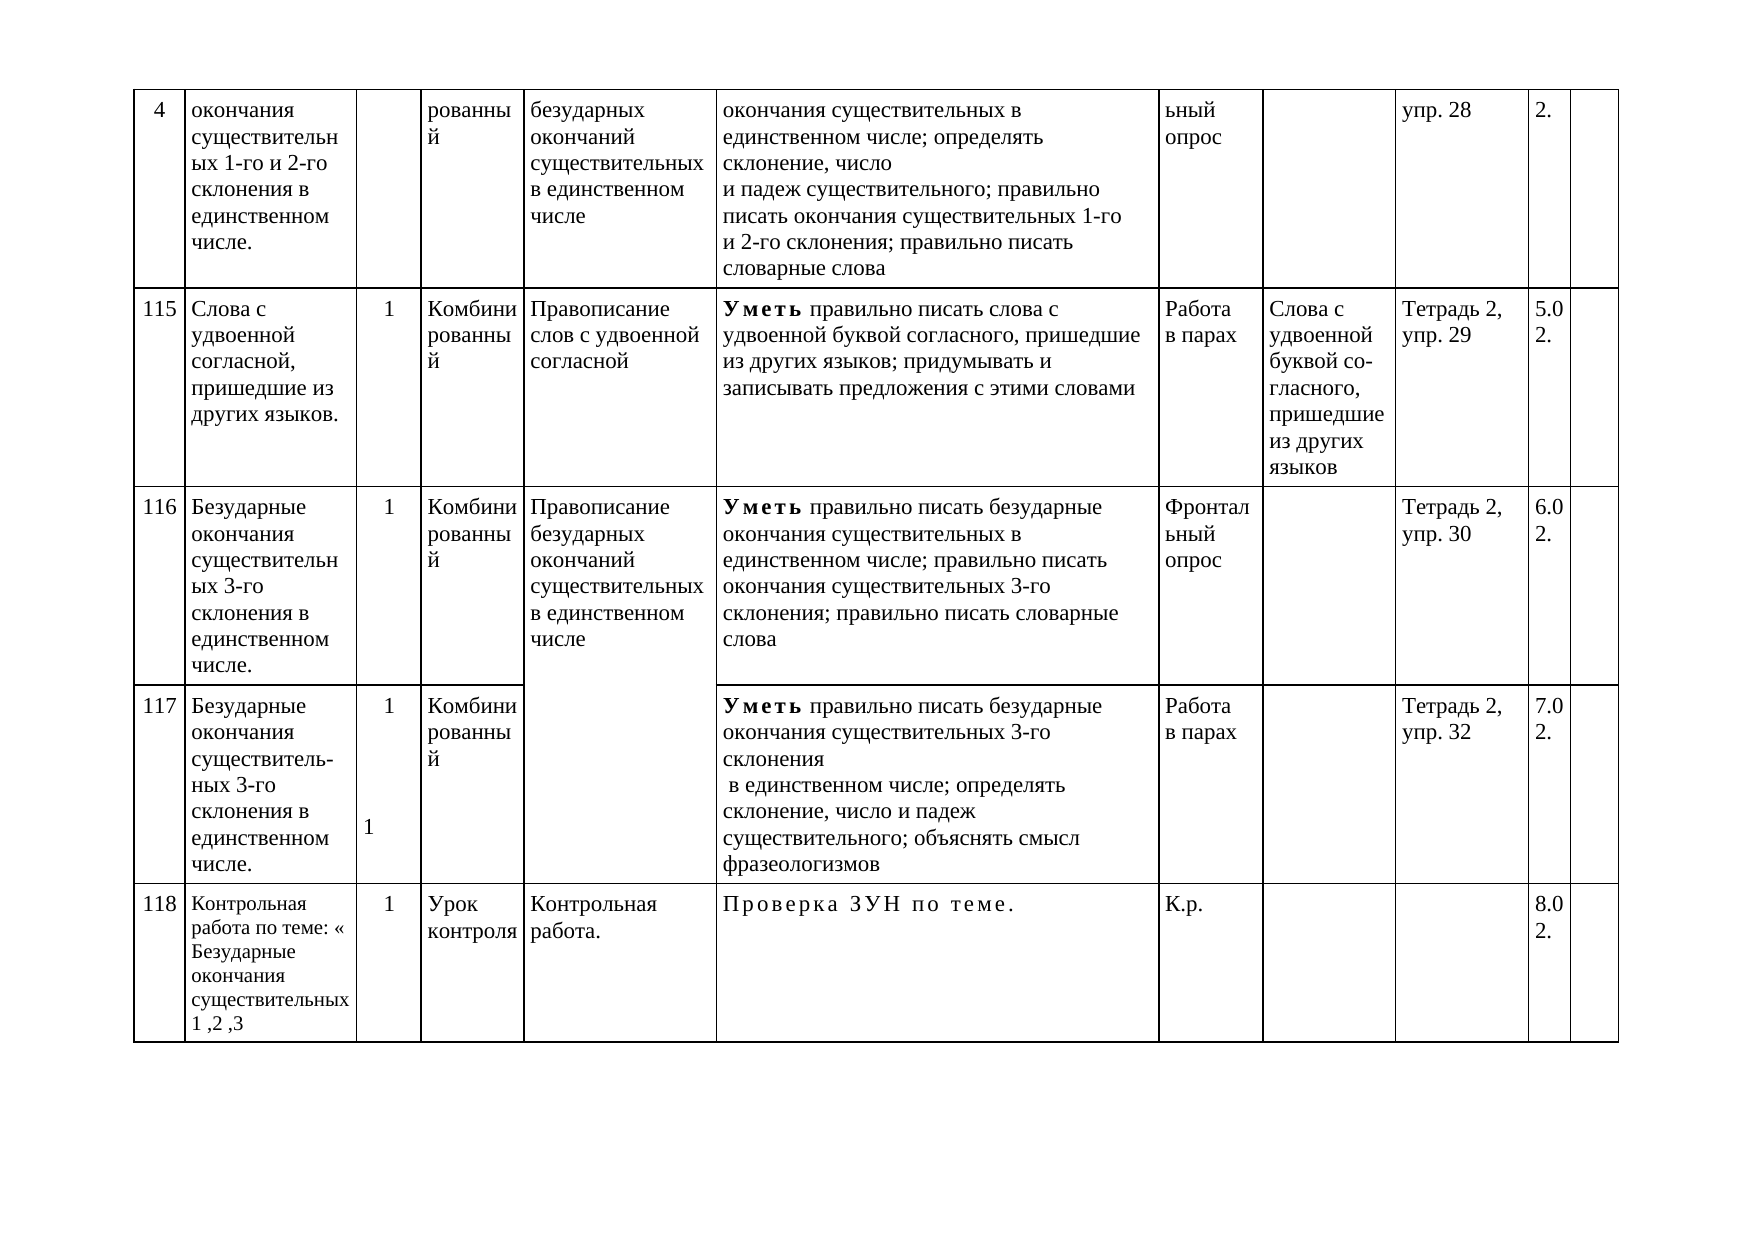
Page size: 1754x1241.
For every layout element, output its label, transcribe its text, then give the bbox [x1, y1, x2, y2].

table_cell [1264, 686, 1395, 883]
table_cell [1264, 487, 1395, 684]
table_cell [1571, 289, 1618, 486]
table_cell Работа в парах [1160, 686, 1262, 883]
table_cell [1264, 90, 1395, 287]
table_cell Уметь правильно писать слова с удвоенной буквой согласного, пришедшие из других языков; придумывать и записывать предложения с этими словами [717, 289, 1158, 486]
table_cell 115 [135, 289, 184, 486]
table_cell Контрольная работа. [525, 884, 716, 1041]
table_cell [186, 90, 356, 287]
table_cell 7.02. [1529, 686, 1570, 883]
table_cell [1571, 90, 1618, 287]
table_cell 6.02. [1529, 487, 1570, 684]
table_cell Безударные окончания существительных 3-го склонения в единственном числе. [186, 487, 356, 684]
table_cell Тетрадь 2, упр. 29 [1396, 289, 1528, 486]
table_cell 1 [357, 884, 420, 1041]
table_cell Комбинированный [422, 289, 523, 486]
table_cell 1 [357, 289, 420, 486]
table_cell Слова с удвоенной согласной, пришедшие из других языков. [186, 289, 356, 486]
table_cell [1264, 884, 1395, 1041]
table_cell Работа в парах [1160, 289, 1262, 486]
table_cell 1 1 [357, 686, 420, 883]
table_cell Урок контроля [422, 884, 523, 1041]
table_cell 1 [357, 90, 420, 287]
table_cell 116 [135, 487, 184, 684]
table_cell [1571, 686, 1618, 883]
table_cell Уметь правильно писать безударные окончания существительных в единственном числе; правильно писать окончания существительных 3-го склонения; правильно писать словарные слова [717, 487, 1158, 684]
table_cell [525, 90, 716, 287]
table_cell Слова с удвоенной буквой со-гласного, пришедшие из других языков [1264, 289, 1395, 486]
table_cell 4.02. [1529, 90, 1570, 287]
table_cell Уметь правильно писать безударные окончания существительных 3-го склонения в единственном числе; определять склонение, число и падеж существительного; объяснять смысл фразеологизмов [717, 686, 1158, 883]
table_cell [1396, 884, 1528, 1041]
table_cell [1571, 884, 1618, 1041]
table_cell 118 [135, 884, 184, 1041]
table_cell Тетрадь 2, упр. 28 [1396, 90, 1528, 287]
table_cell Комбинированный [422, 686, 523, 883]
table_cell [1571, 487, 1618, 684]
table_cell Комбинированный [422, 90, 523, 287]
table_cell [717, 884, 1158, 1041]
table_cell Тетрадь 2, упр. 32 [1396, 686, 1528, 883]
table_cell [186, 884, 356, 1041]
table_cell Правописание слов с удвоенной согласной [525, 289, 716, 486]
table_cell 8.02. [1529, 884, 1570, 1041]
table_cell Комбинированный [422, 487, 523, 684]
table_cell 117 [135, 686, 184, 883]
table_cell Фронтальный опрос [1160, 90, 1262, 287]
table_cell Тетрадь 2, упр. 30 [1396, 487, 1528, 684]
table_cell Правописание безударных окончаний существительных в единственном числе [525, 487, 716, 883]
table_cell 114 [135, 90, 184, 287]
table_cell К.р. [1160, 884, 1262, 1041]
table_cell 5.02. [1529, 289, 1570, 486]
table_cell Фронтальный опрос [1160, 487, 1262, 684]
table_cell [717, 90, 1158, 287]
table_cell Безударные окончания существитель- ных 3-го склонения в единственном числе. [186, 686, 356, 883]
table_cell 1 [357, 487, 420, 684]
